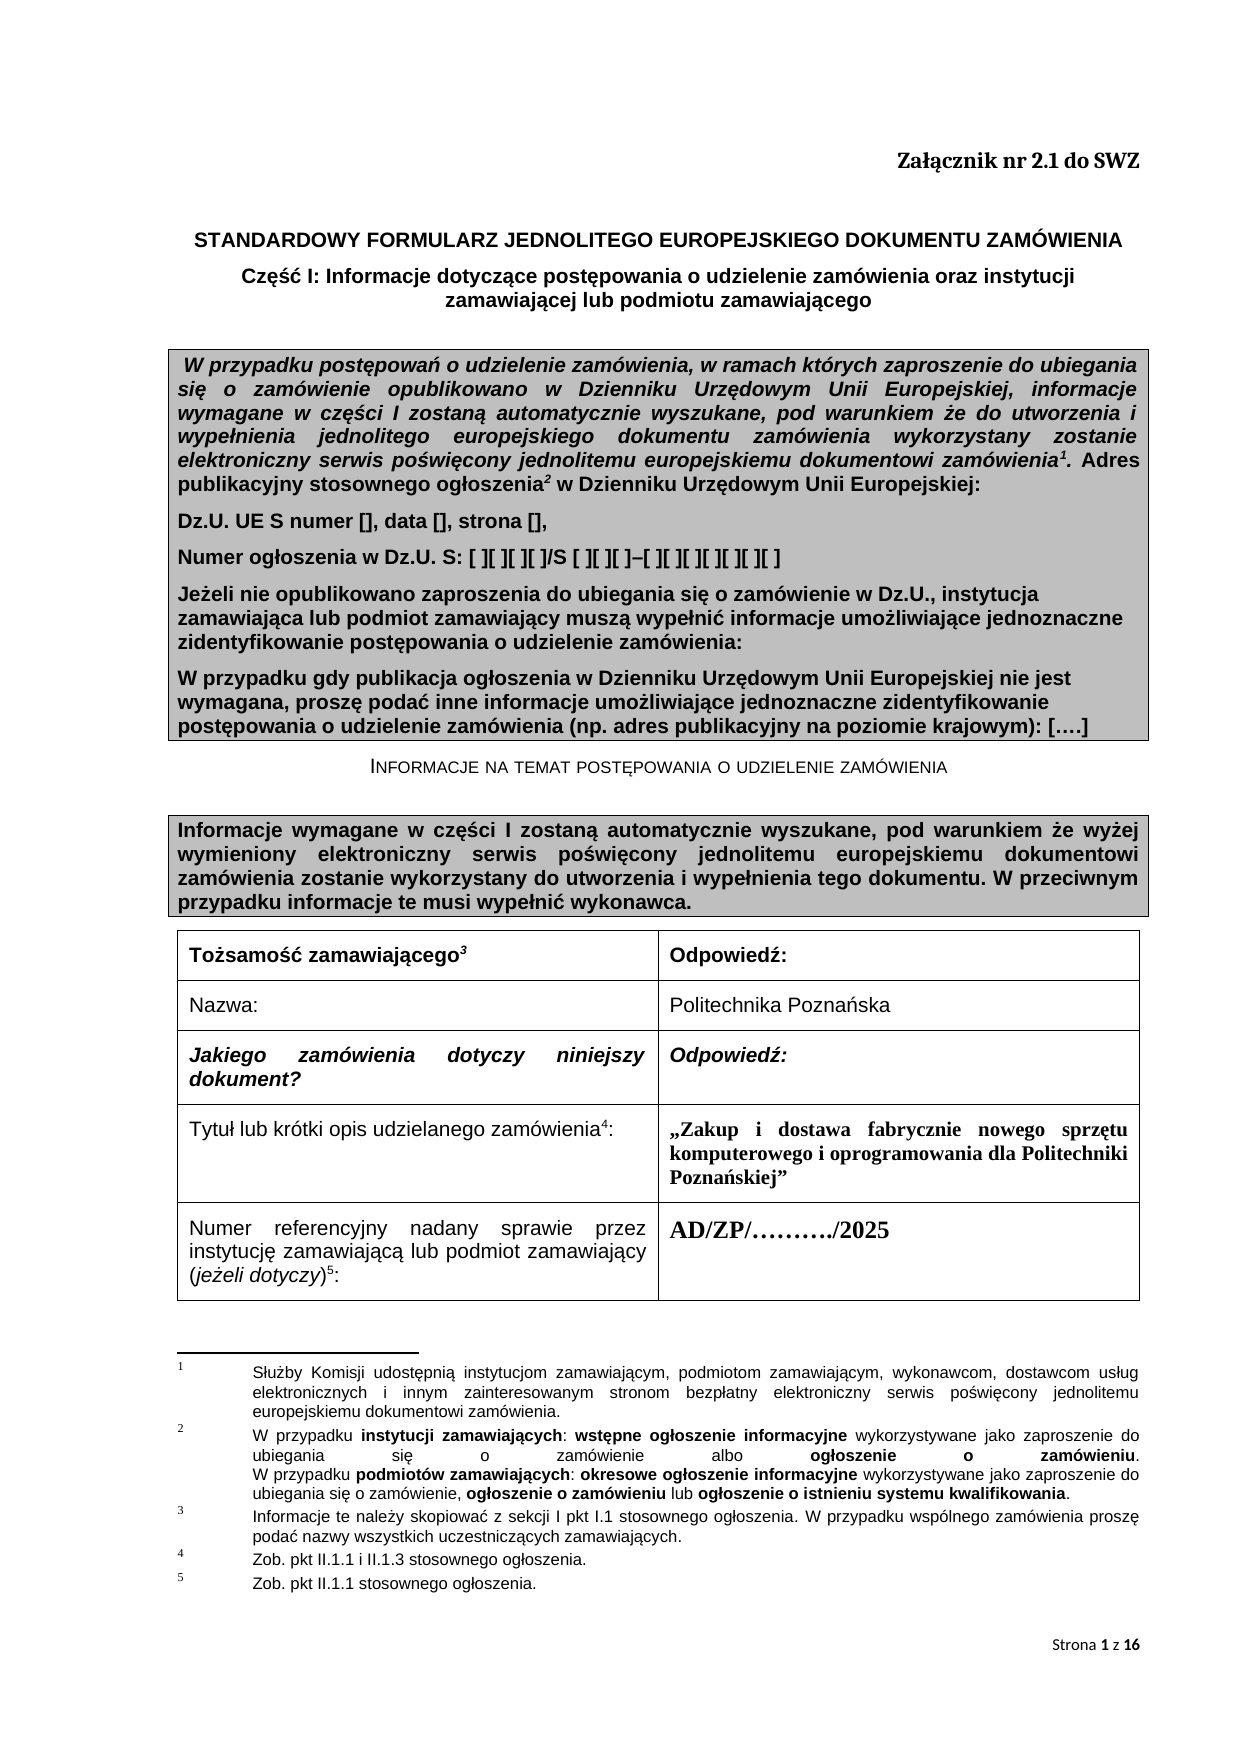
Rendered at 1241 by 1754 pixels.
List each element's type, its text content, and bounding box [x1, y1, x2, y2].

table_cell Nazwa: [178, 981, 658, 1029]
table_cell AD/ZP/………./2025 [659, 1203, 1139, 1300]
text W przypadku gdy publikacja ogłoszenia w Dzienniku Urzędowym Unii Europejskiej nie jest wymagana, proszę podać inne informacje umożliwiające jednoznaczne zidentyfikowanie postępowania o udzielenie zamówienia (np. adres publikacyjny na poziomie krajowym): [….] [169, 663, 1148, 740]
table_cell Tytuł lub krótki opis udzielanego zamówienia: [178, 1105, 658, 1202]
table_cell „Zakup i dostawa fabrycznie nowego sprzętu komputerowego i oprogramowania dla Politechniki Poznańskiej” [659, 1105, 1139, 1202]
table_cell Numer referencyjny nadany sprawie przez instytucję zamawiającą lub podmiot zamawiający (jeżeli dotyczy): [178, 1203, 658, 1300]
text Jeżeli nie opublikowano zaproszenia do ubiegania się o zamówienie w Dz.U., instytucja zamawiająca lub podmiot zamawiający muszą wypełnić informacje umożliwiające jednoznaczne zidentyfikowanie postępowania o udzielenie zamówienia: [169, 578, 1148, 653]
table_header Odpowiedź: [659, 931, 1139, 979]
text Informacje wymagane w części I zostaną automatycznie wyszukane, pod warunkiem że wyżej wymieniony elektroniczny serwis poświęcony jednolitemu europejskiemu dokumentowi zamówienia zostanie wykorzystany do utworzenia i wypełnienia tego dokumentu. W przeciwnym przypadku informacje te musi wypełnić wykonawca. [169, 816, 1148, 916]
table_cell Odpowiedź: [659, 1031, 1139, 1103]
text Informacje na temat postępowania o udzielenie zamówienia [177, 753, 1140, 777]
text Numer ogłoszenia w Dz.U. S: [ ][ ][ ][ ]/S [ ][ ][ ]–[ ][ ][ ][ ][ ][ ][ ] [169, 542, 1148, 569]
text Część I: Informacje dotyczące postępowania o udzielenie zamówienia oraz instytucji zamawiającej lub podmiotu zamawiającego [177, 264, 1140, 312]
table_cell Politechnika Poznańska [659, 981, 1139, 1029]
text Dz.U. UE S numer [], data [], strona [], [169, 506, 1148, 533]
text W przypadku postępowań o udzielenie zamówienia, w ramach których zaproszenie do ubiegania się o zamówienie opublikowano w Dzienniku Urzędowym Unii Europejskiej, informacje wymagane w części I zostaną automatycznie wyszukane, pod warunkiem że do utworzenia i wypełnienia jednolitego europejskiego dokumentu zamówienia wykorzystany zostanie elektroniczny serwis poświęcony jednolitemu europejskiemu dokumentowi zamówienia. Adres publikacyjny stosownego ogłoszenia w Dzienniku Urzędowym Unii Europejskiej: [169, 350, 1148, 496]
table_cell Jakiego zamówienia dotyczy niniejszy dokument? [178, 1031, 658, 1103]
text Standardowy formularz jednolitego europejskiego dokumentu zamówienia [177, 227, 1140, 251]
table_header Tożsamość zamawiającego [178, 931, 658, 979]
text Załącznik nr 2.1 do SWZ [177, 148, 1140, 175]
